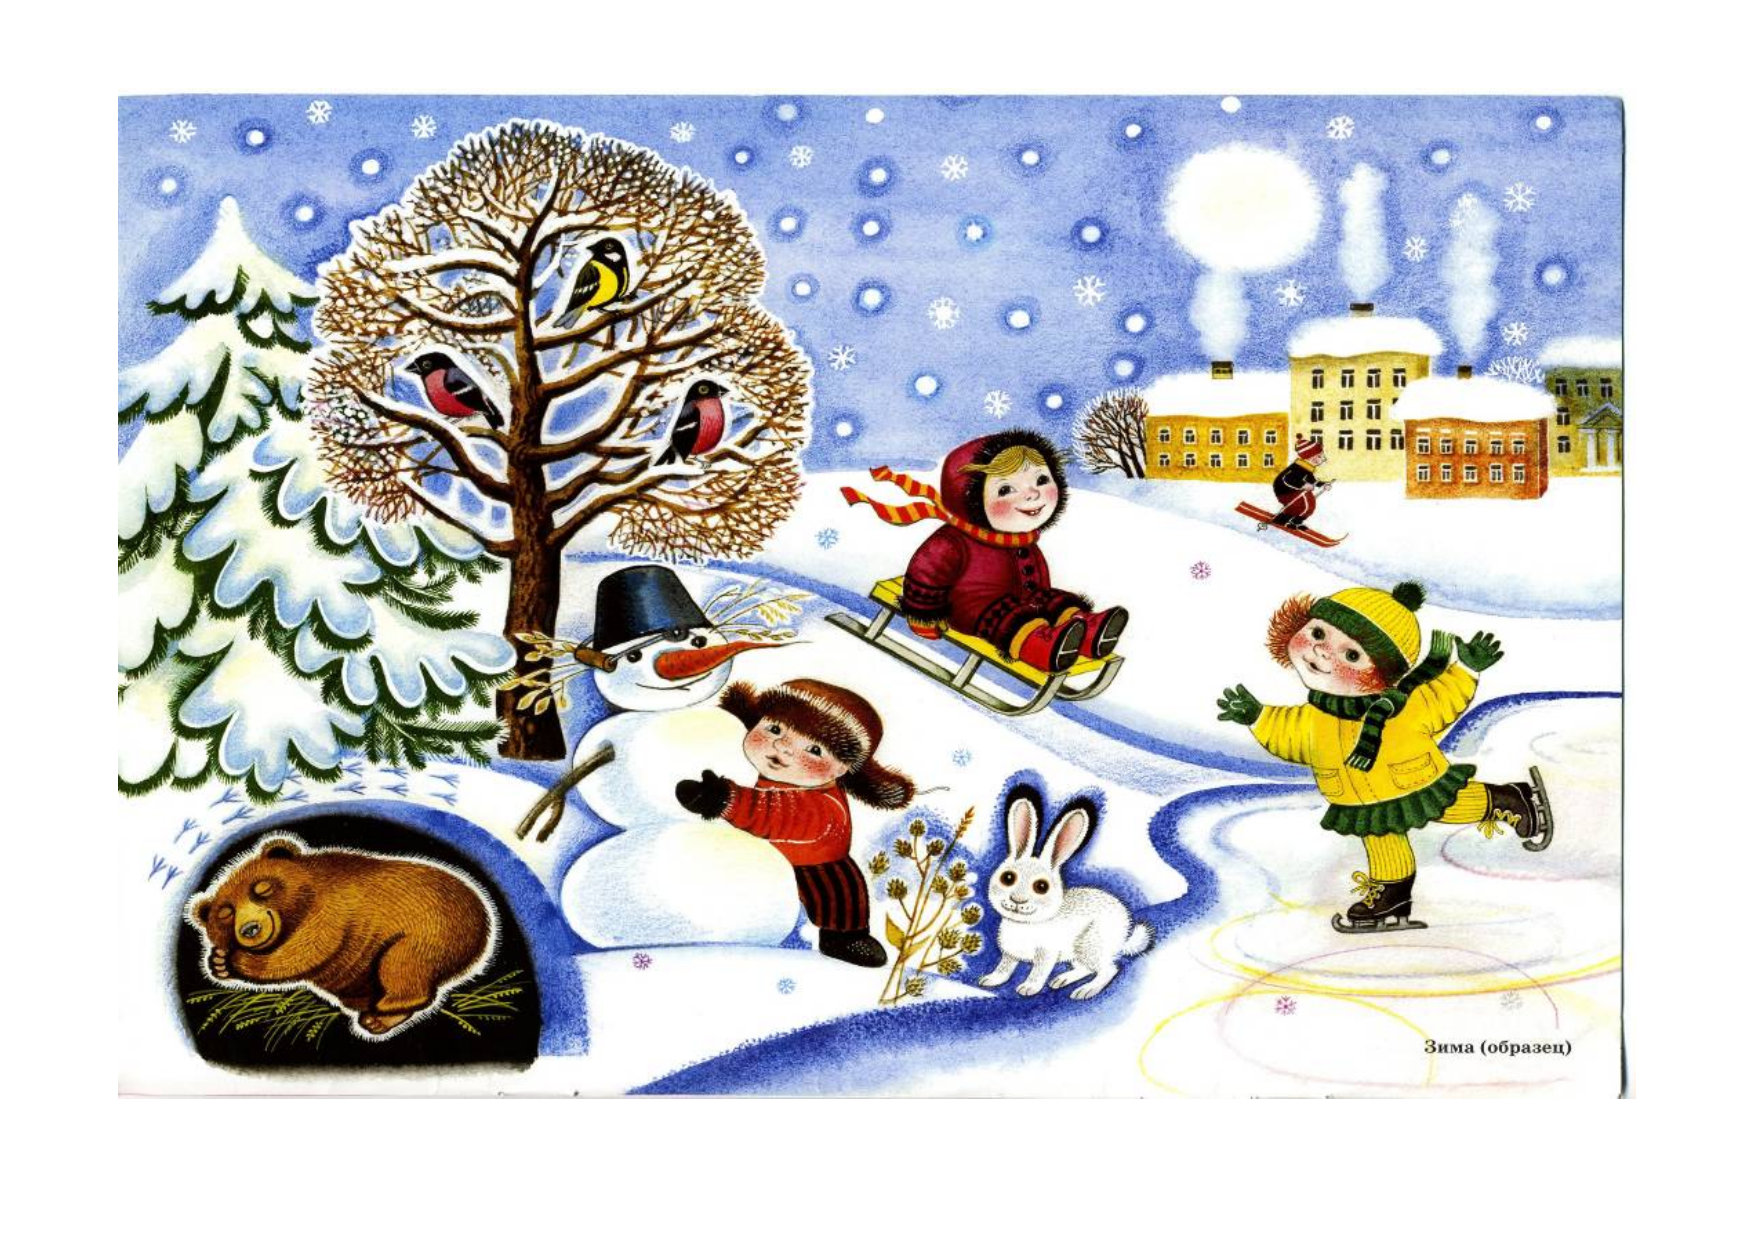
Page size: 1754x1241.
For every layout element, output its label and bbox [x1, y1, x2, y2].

picture [118, 88, 1636, 1099]
